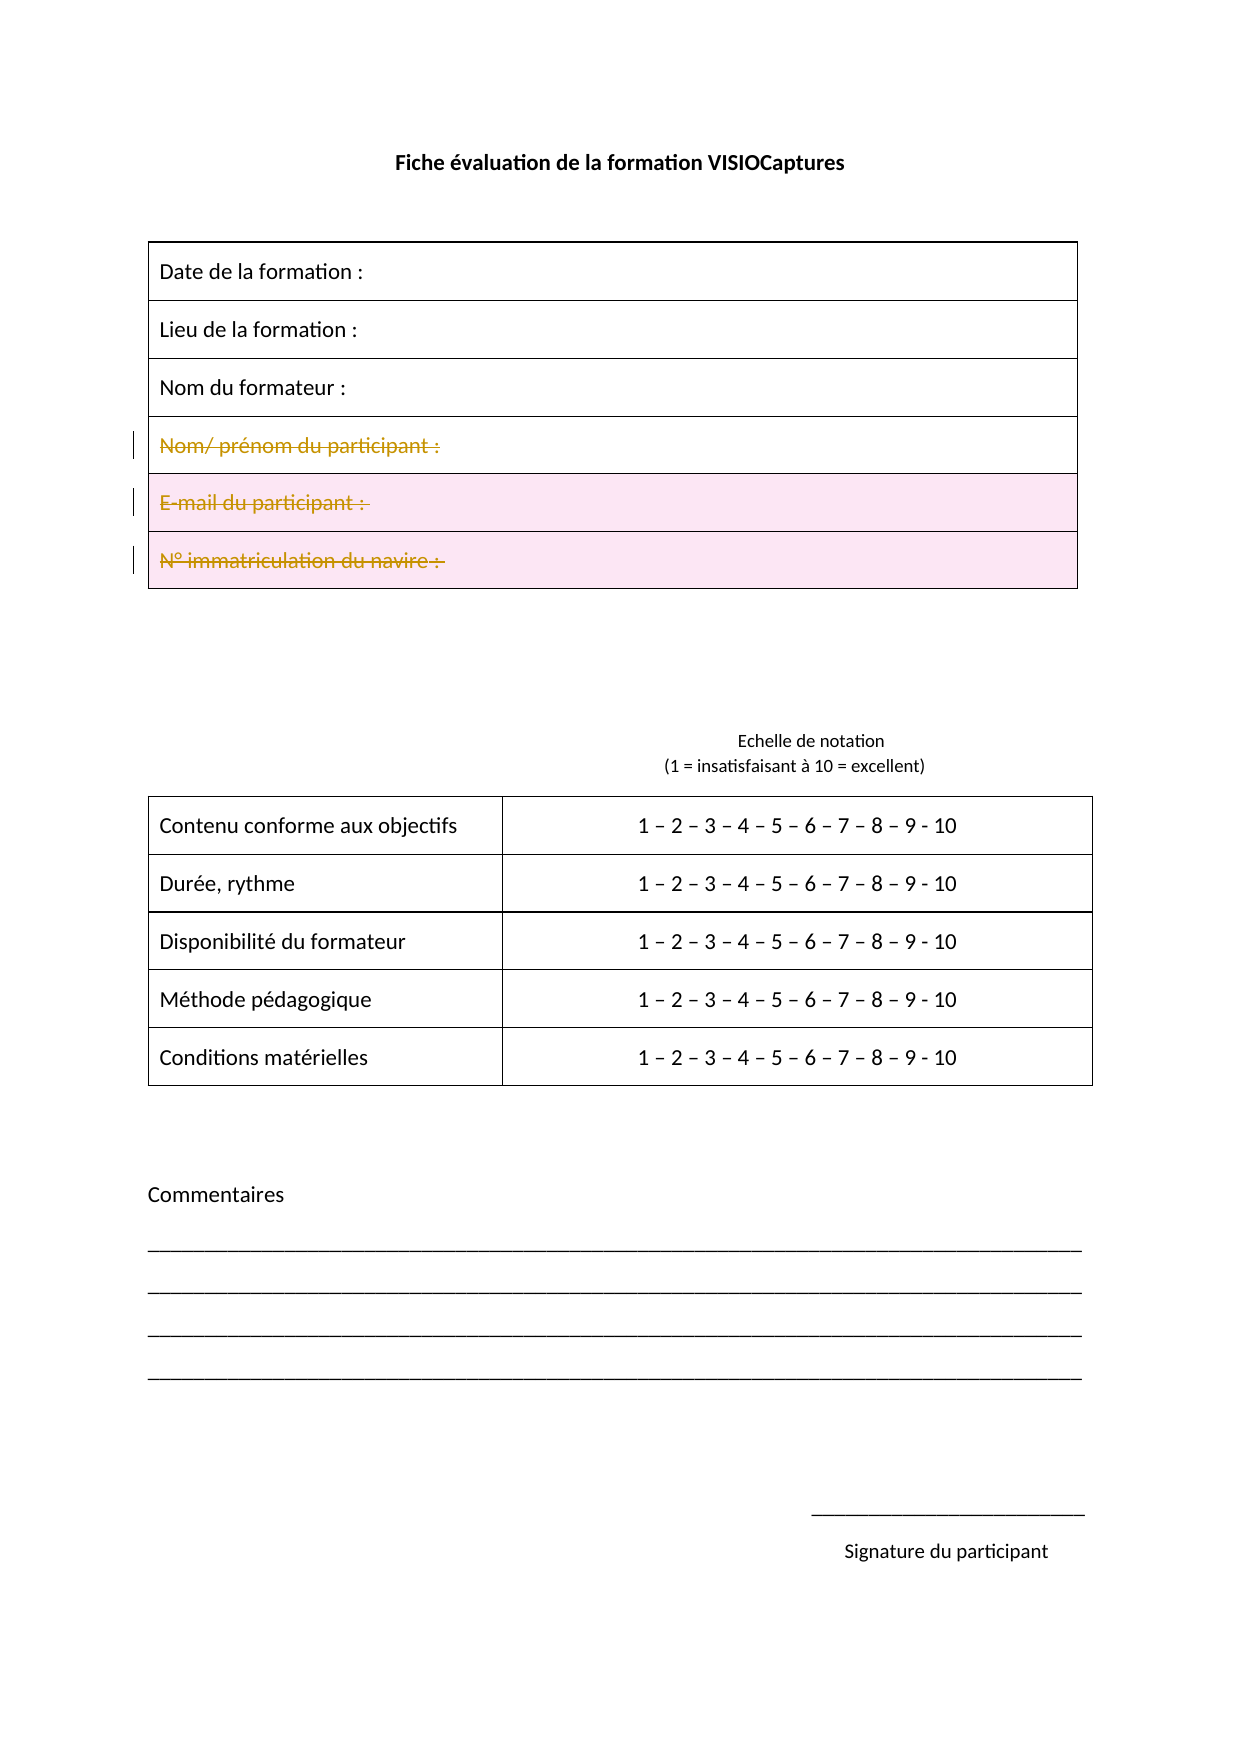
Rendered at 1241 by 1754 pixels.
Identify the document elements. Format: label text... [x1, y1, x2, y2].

text Echelle de notation [664, 729, 1093, 752]
text __________________________________________________________________________________ [148, 1227, 1093, 1255]
text Commentaires [148, 1180, 1093, 1208]
text ________________________ [148, 1491, 1093, 1519]
text Signature du participant [811, 1538, 1093, 1564]
table_cell Lieu de la formation : [149, 301, 1077, 358]
text Fiche évaluation de la formation VISIOCaptures [148, 148, 1093, 176]
table_cell 1 – 2 – 3 – 4 – 5 – 6 – 7 – 8 – 9 - 10 [503, 970, 1092, 1027]
table_cell 1 – 2 – 3 – 4 – 5 – 6 – 7 – 8 – 9 - 10 [503, 1028, 1092, 1085]
table_cell [149, 417, 1077, 473]
table_cell Conditions matérielles [149, 1028, 502, 1085]
text __________________________________________________________________________________ [148, 1355, 1093, 1383]
table_cell Méthode pédagogique [149, 970, 502, 1027]
table_cell Disponibilité du formateur [149, 913, 502, 969]
table_header 1 – 2 – 3 – 4 – 5 – 6 – 7 – 8 – 9 - 10 [503, 797, 1092, 853]
table_cell Nom du formateur : [149, 359, 1077, 416]
text __________________________________________________________________________________ [148, 1312, 1093, 1340]
table_cell 1 – 2 – 3 – 4 – 5 – 6 – 7 – 8 – 9 - 10 [503, 913, 1092, 969]
table_cell Durée, rythme [149, 855, 502, 911]
table_cell 1 – 2 – 3 – 4 – 5 – 6 – 7 – 8 – 9 - 10 [503, 855, 1092, 911]
text (1 = insatisfaisant à 10 = excellent) [664, 754, 1093, 777]
table_header Date de la formation : [149, 243, 1077, 299]
text __________________________________________________________________________________ [148, 1269, 1093, 1298]
table_header Contenu conforme aux objectifs [149, 797, 502, 853]
